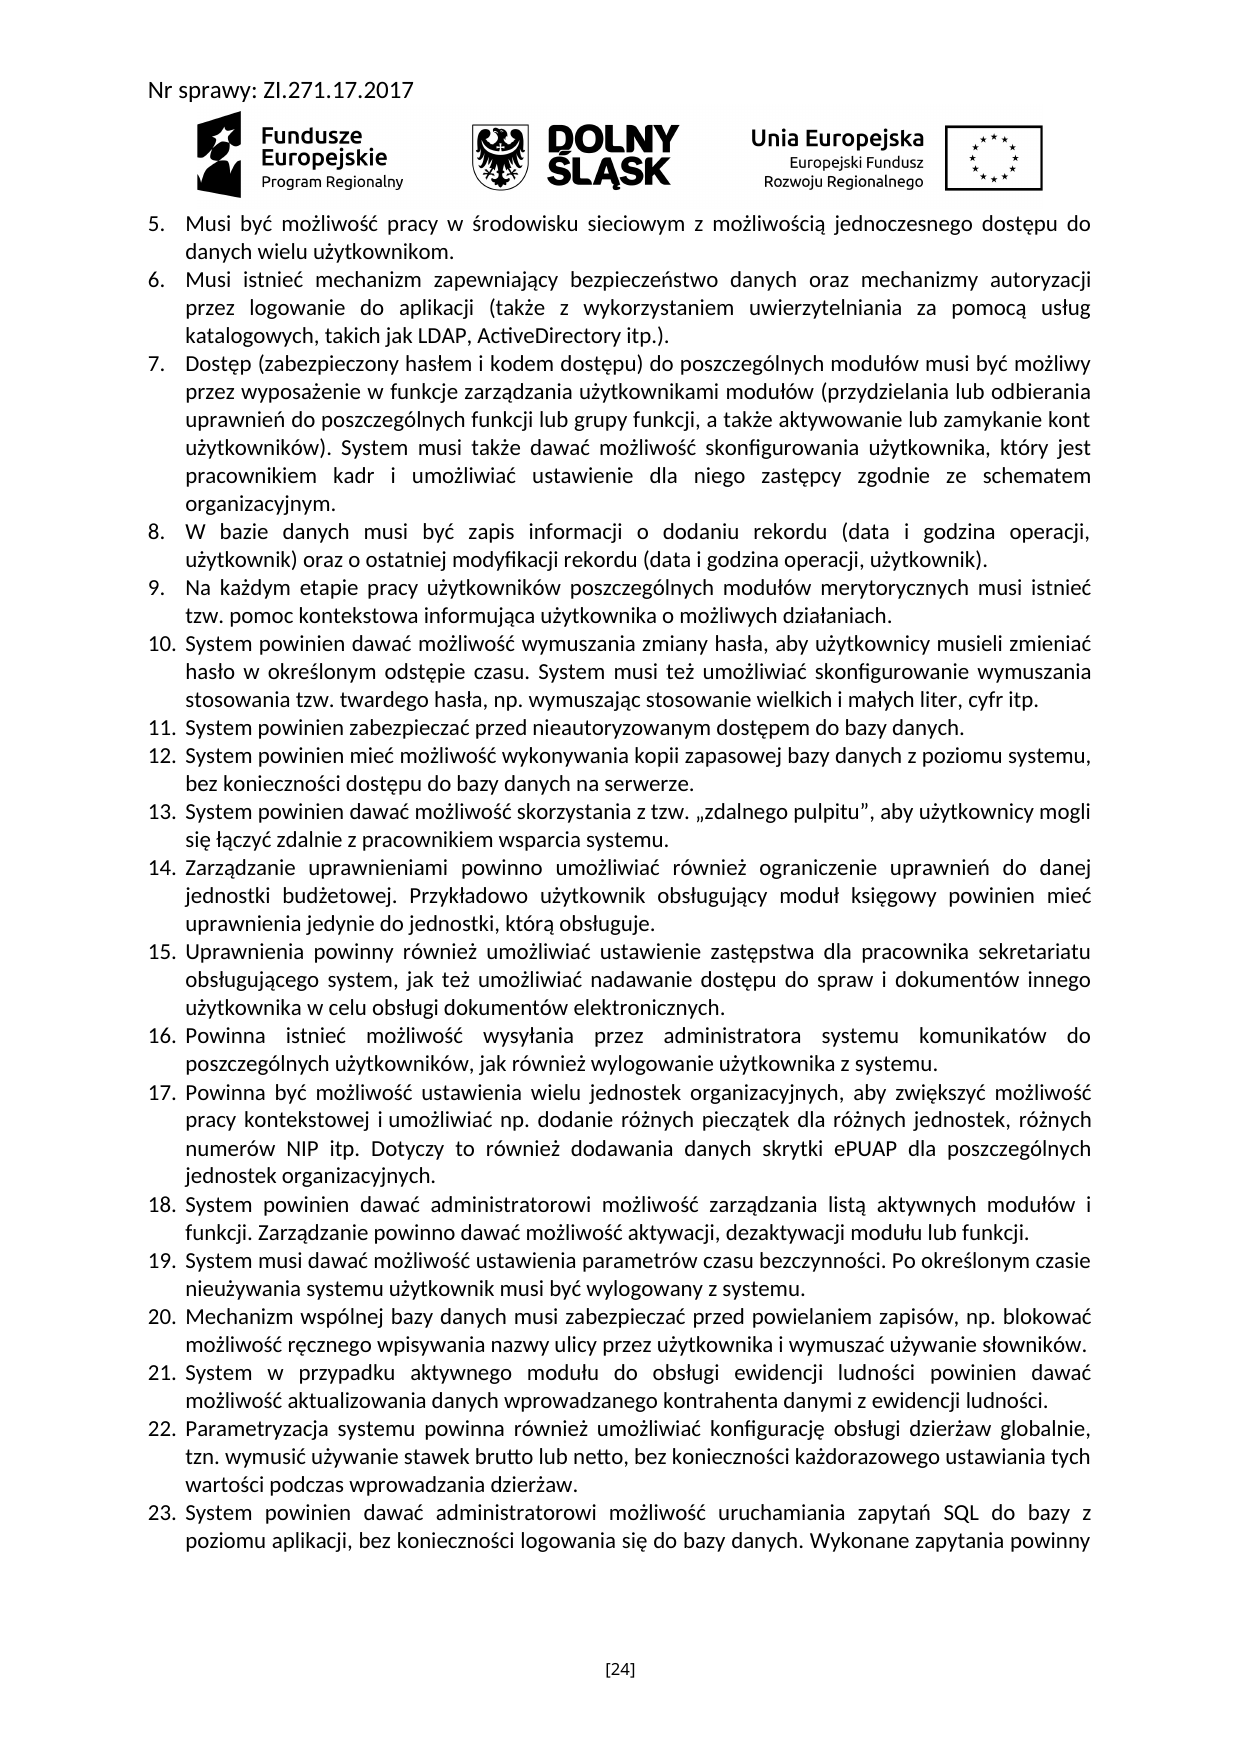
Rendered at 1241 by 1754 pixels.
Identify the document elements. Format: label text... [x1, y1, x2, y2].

list W bazie danych musi być zapis informacji o dodaniu rekordu (data i godzina operacji, użytkownik) oraz o ostatniej modyfikacji rekordu (data i godzina operacji, użytkownik). [148, 517, 1093, 573]
list Powinna być możliwość ustawienia wielu jednostek organizacyjnych, aby zwiększyć możliwość pracy kontekstowej i umożliwiać np. dodanie różnych pieczątek dla różnych jednostek, różnych numerów NIP itp. Dotyczy to również dodawania danych skrytki ePUAP dla poszczególnych jednostek organizacyjnych. [148, 1078, 1093, 1190]
list Na każdym etapie pracy użytkowników poszczególnych modułów merytorycznych musi istnieć tzw. pomoc kontekstowa informująca użytkownika o możliwych działaniach. [148, 573, 1093, 629]
list System powinien dawać administratorowi możliwość zarządzania listą aktywnych modułów i funkcji. Zarządzanie powinno dawać możliwość aktywacji, dezaktywacji modułu lub funkcji. [148, 1190, 1093, 1246]
list System powinien dawać możliwość skorzystania z tzw. „zdalnego pulpitu”, aby użytkownicy mogli się łączyć zdalnie z pracownikiem wsparcia systemu. [148, 797, 1093, 853]
list Uprawnienia powinny również umożliwiać ustawienie zastępstwa dla pracownika sekretariatu obsługującego system, jak też umożliwiać nadawanie dostępu do spraw i dokumentów innego użytkownika w celu obsługi dokumentów elektronicznych. [148, 937, 1093, 1022]
list Mechanizm wspólnej bazy danych musi zabezpieczać przed powielaniem zapisów, np. blokować możliwość ręcznego wpisywania nazwy ulicy przez użytkownika i wymuszać używanie słowników. [148, 1302, 1093, 1358]
list Zarządzanie uprawnieniami powinno umożliwiać również ograniczenie uprawnień do danej jednostki budżetowej. Przykładowo użytkownik obsługujący moduł księgowy powinien mieć uprawnienia jedynie do jednostki, którą obsługuje. [148, 853, 1093, 937]
list System musi dawać możliwość ustawienia parametrów czasu bezczynności. Po określonym czasie nieużywania systemu użytkownik musi być wylogowany z systemu. [148, 1246, 1093, 1302]
list Musi istnieć mechanizm zapewniający bezpieczeństwo danych oraz mechanizmy autoryzacji przez logowanie do aplikacji (także z wykorzystaniem uwierzytelniania za pomocą usług katalogowych, takich jak LDAP, ActiveDirectory itp.). [148, 265, 1093, 349]
list System powinien zabezpieczać przed nieautoryzowanym dostępem do bazy danych. [148, 713, 1093, 741]
list System w przypadku aktywnego modułu do obsługi ewidencji ludności powinien dawać możliwość aktualizowania danych wprowadzanego kontrahenta danymi z ewidencji ludności. [148, 1358, 1093, 1414]
list System powinien mieć możliwość wykonywania kopii zapasowej bazy danych z poziomu systemu, bez konieczności dostępu do bazy danych na serwerze. [148, 741, 1093, 797]
list System powinien dawać możliwość wymuszania zmiany hasła, aby użytkownicy musieli zmieniać hasło w określonym odstępie czasu. System musi też umożliwiać skonfigurowanie wymuszania stosowania tzw. twardego hasła, np. wymuszając stosowanie wielkich i małych liter, cyfr itp. [148, 629, 1093, 713]
picture [197, 104, 1043, 209]
list Musi być możliwość pracy w środowisku sieciowym z możliwością jednoczesnego dostępu do danych wielu użytkownikom. [148, 209, 1093, 265]
list Dostęp (zabezpieczony hasłem i kodem dostępu) do poszczególnych modułów musi być możliwy przez wyposażenie w funkcje zarządzania użytkownikami modułów (przydzielania lub odbierania uprawnień do poszczególnych funkcji lub grupy funkcji, a także aktywowanie lub zamykanie kont użytkowników). System musi także dawać możliwość skonfigurowania użytkownika, który jest pracownikiem kadr i umożliwiać ustawienie dla niego zastępcy zgodnie ze schematem organizacyjnym. [148, 349, 1093, 517]
list Powinna istnieć możliwość wysyłania przez administratora systemu komunikatów do poszczególnych użytkowników, jak również wylogowanie użytkownika z systemu. [148, 1022, 1093, 1078]
list Parametryzacja systemu powinna również umożliwiać konfigurację obsługi dzierżaw globalnie, tzn. wymusić używanie stawek brutto lub netto, bez konieczności każdorazowego ustawiania tych wartości podczas wprowadzania dzierżaw. [148, 1414, 1093, 1498]
